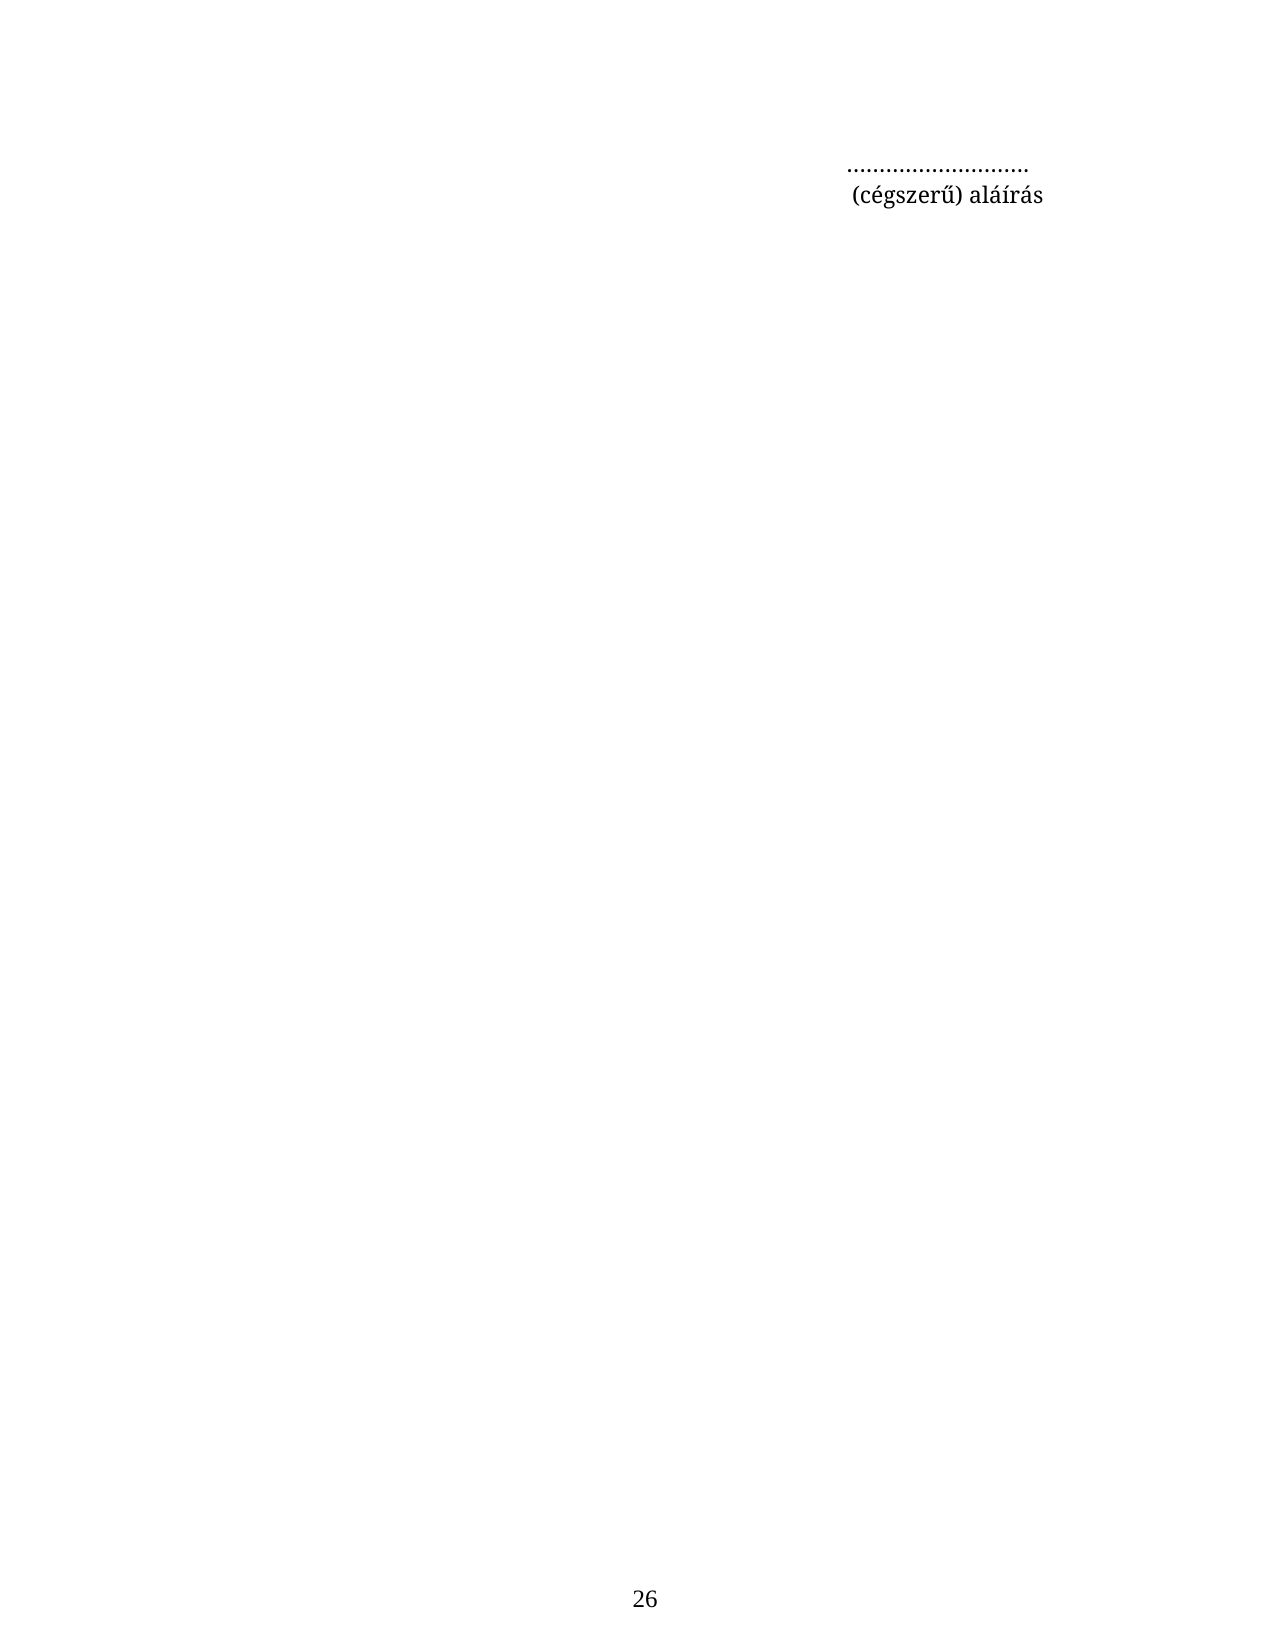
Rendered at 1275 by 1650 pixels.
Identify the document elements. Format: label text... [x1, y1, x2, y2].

text ………………………. [753, 148, 1122, 179]
text (cégszerű) aláírás [762, 179, 1127, 210]
